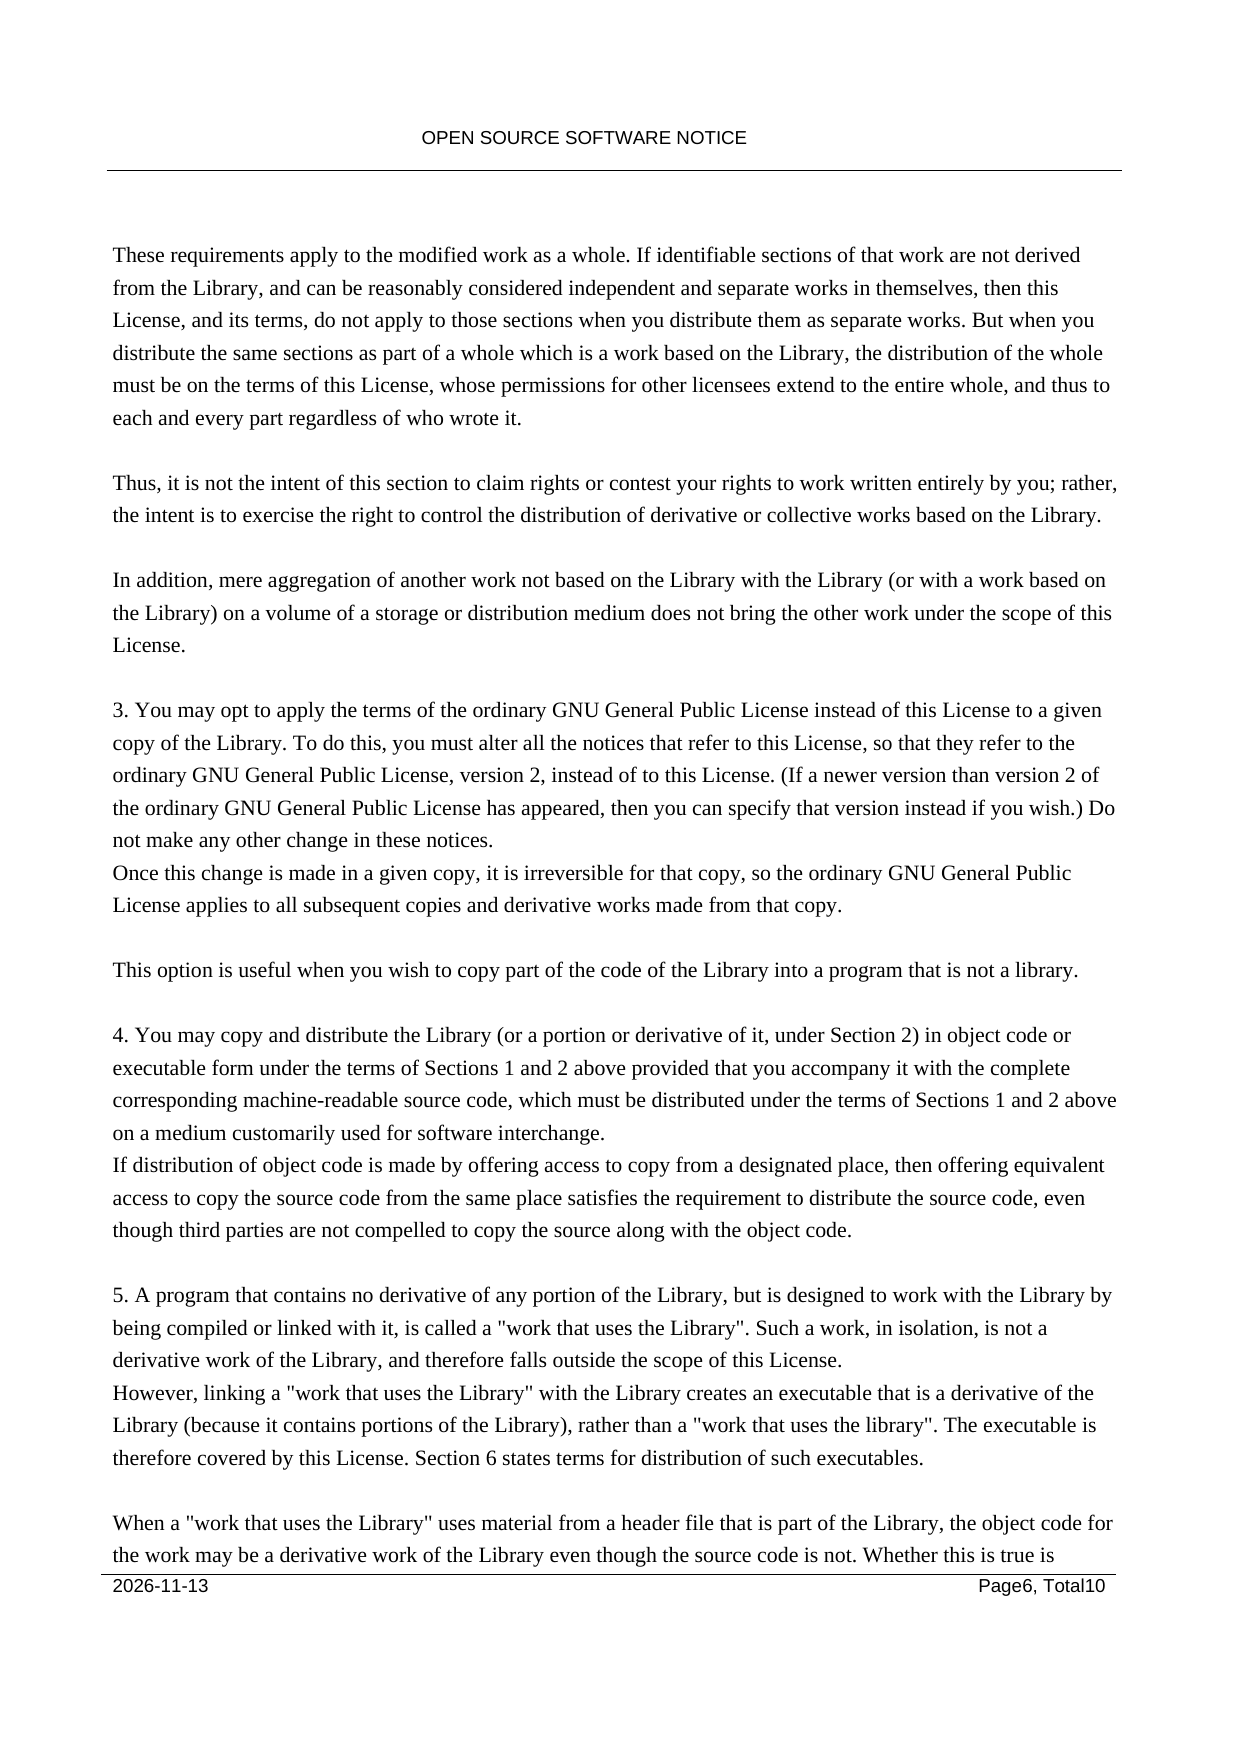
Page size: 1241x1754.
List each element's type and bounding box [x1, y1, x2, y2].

text [112, 206, 1128, 1571]
